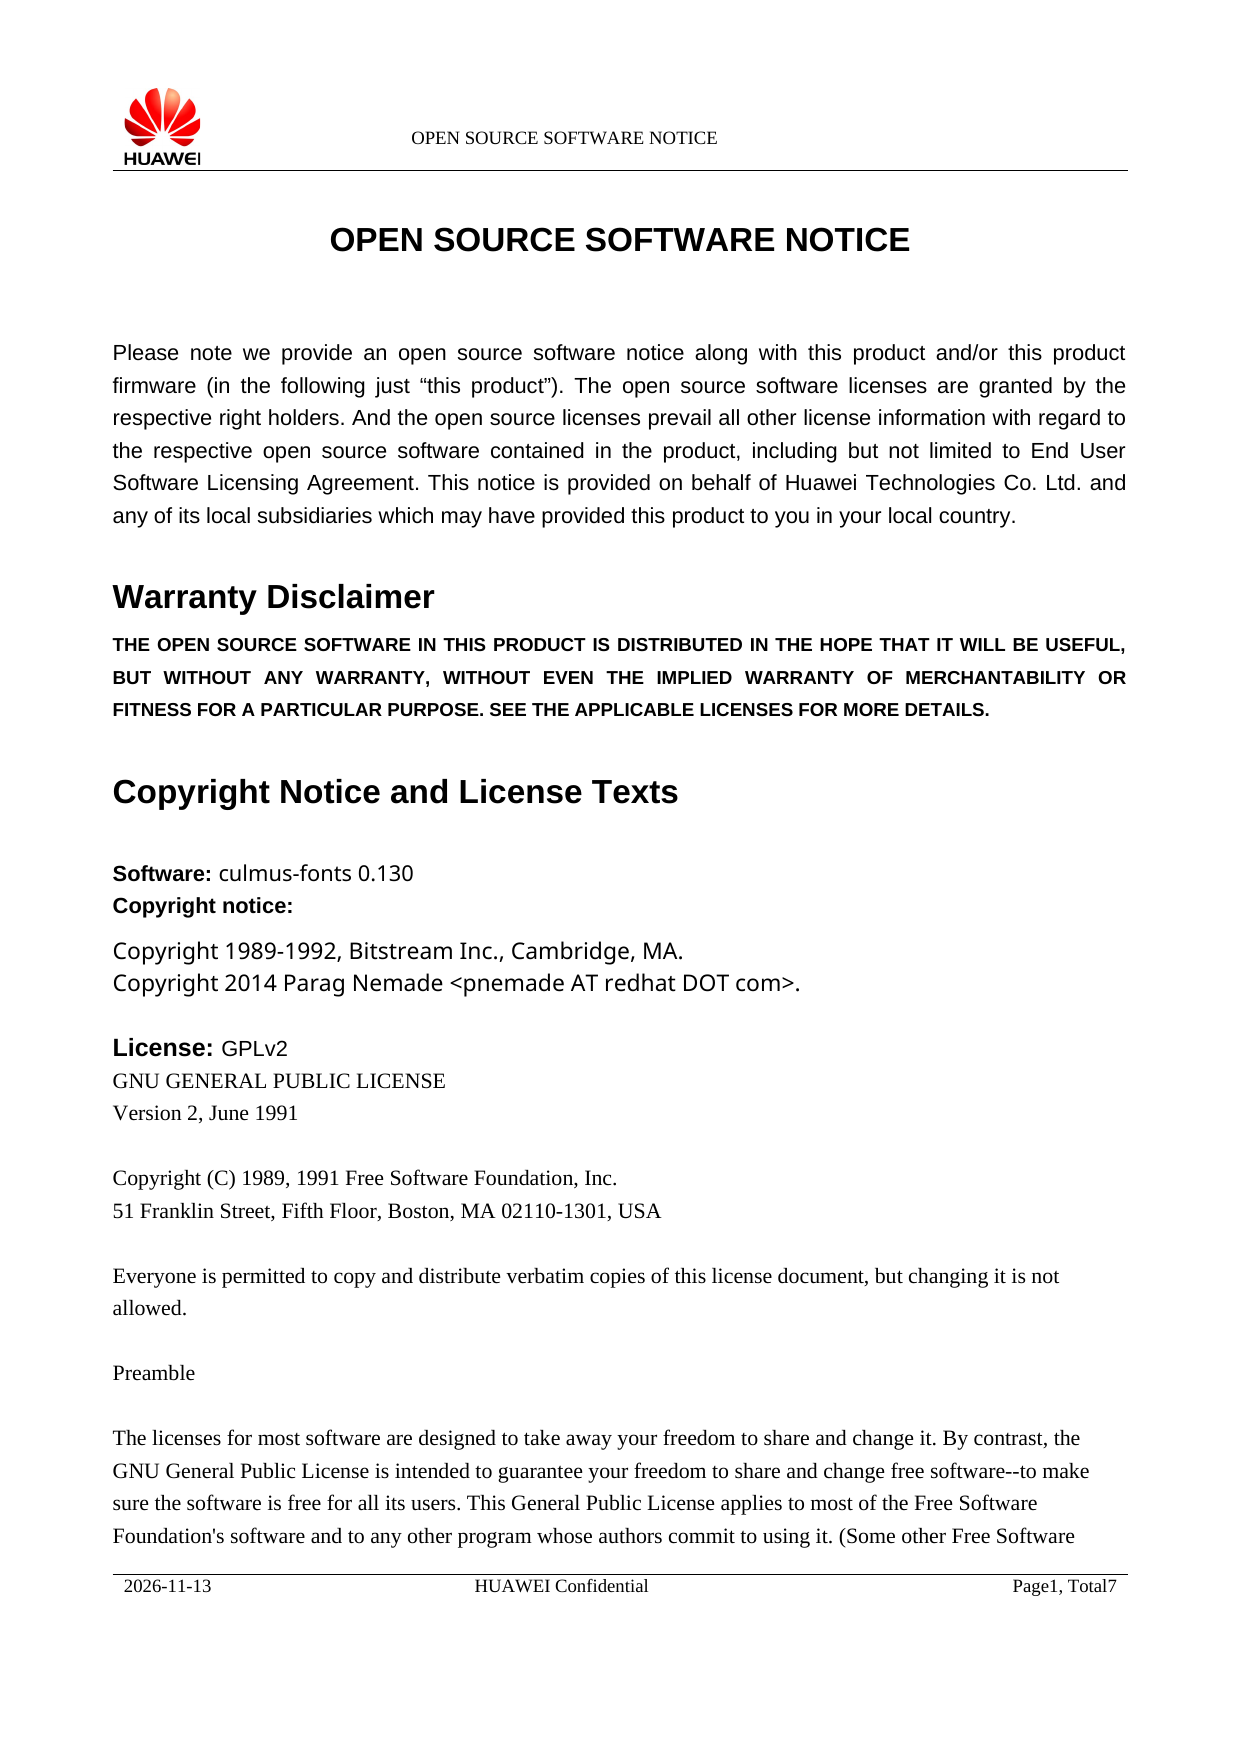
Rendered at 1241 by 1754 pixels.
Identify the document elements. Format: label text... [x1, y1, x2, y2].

text Warranty Disclaimer [112, 564, 1128, 629]
text The open source software in this product is distributed in the hope that it will be useful, but WITHOUT ANY WARRANTY, without even the implied warranty of MERCHANTABILITY or FITNESS FOR A PARTICULAR PURPOSE. See the applicable licenses for more details. [112, 629, 1128, 726]
text License: GPLv2 [112, 1031, 1128, 1064]
title Software: culmus-fonts 0.130 [112, 856, 1128, 889]
text OPEN SOURCE SOFTWARE NOTICE [112, 206, 1128, 271]
picture [124, 88, 201, 165]
text Copyright notice: [112, 889, 1128, 921]
text Please note we provide an open source software notice along with this product and/or this product firmware (in the following just “this product”). The open source software licenses are granted by the respective right holders. And the open source licenses prevail all other license information with regard to the respective open source software contained in the product, including but not limited to End User Software Licensing Agreement. This notice is provided on behalf of Huawei Technologies Co. Ltd. and any of its local subsidiaries which may have provided this product to you in your local country. [112, 336, 1128, 531]
text Copyright Notice and License Texts [112, 759, 1128, 824]
text Copyright 1989-1992, Bitstream Inc., Cambridge, MA. Copyright 2014 Parag Nemade <pnemade AT redhat DOT com>. [112, 934, 1128, 1031]
